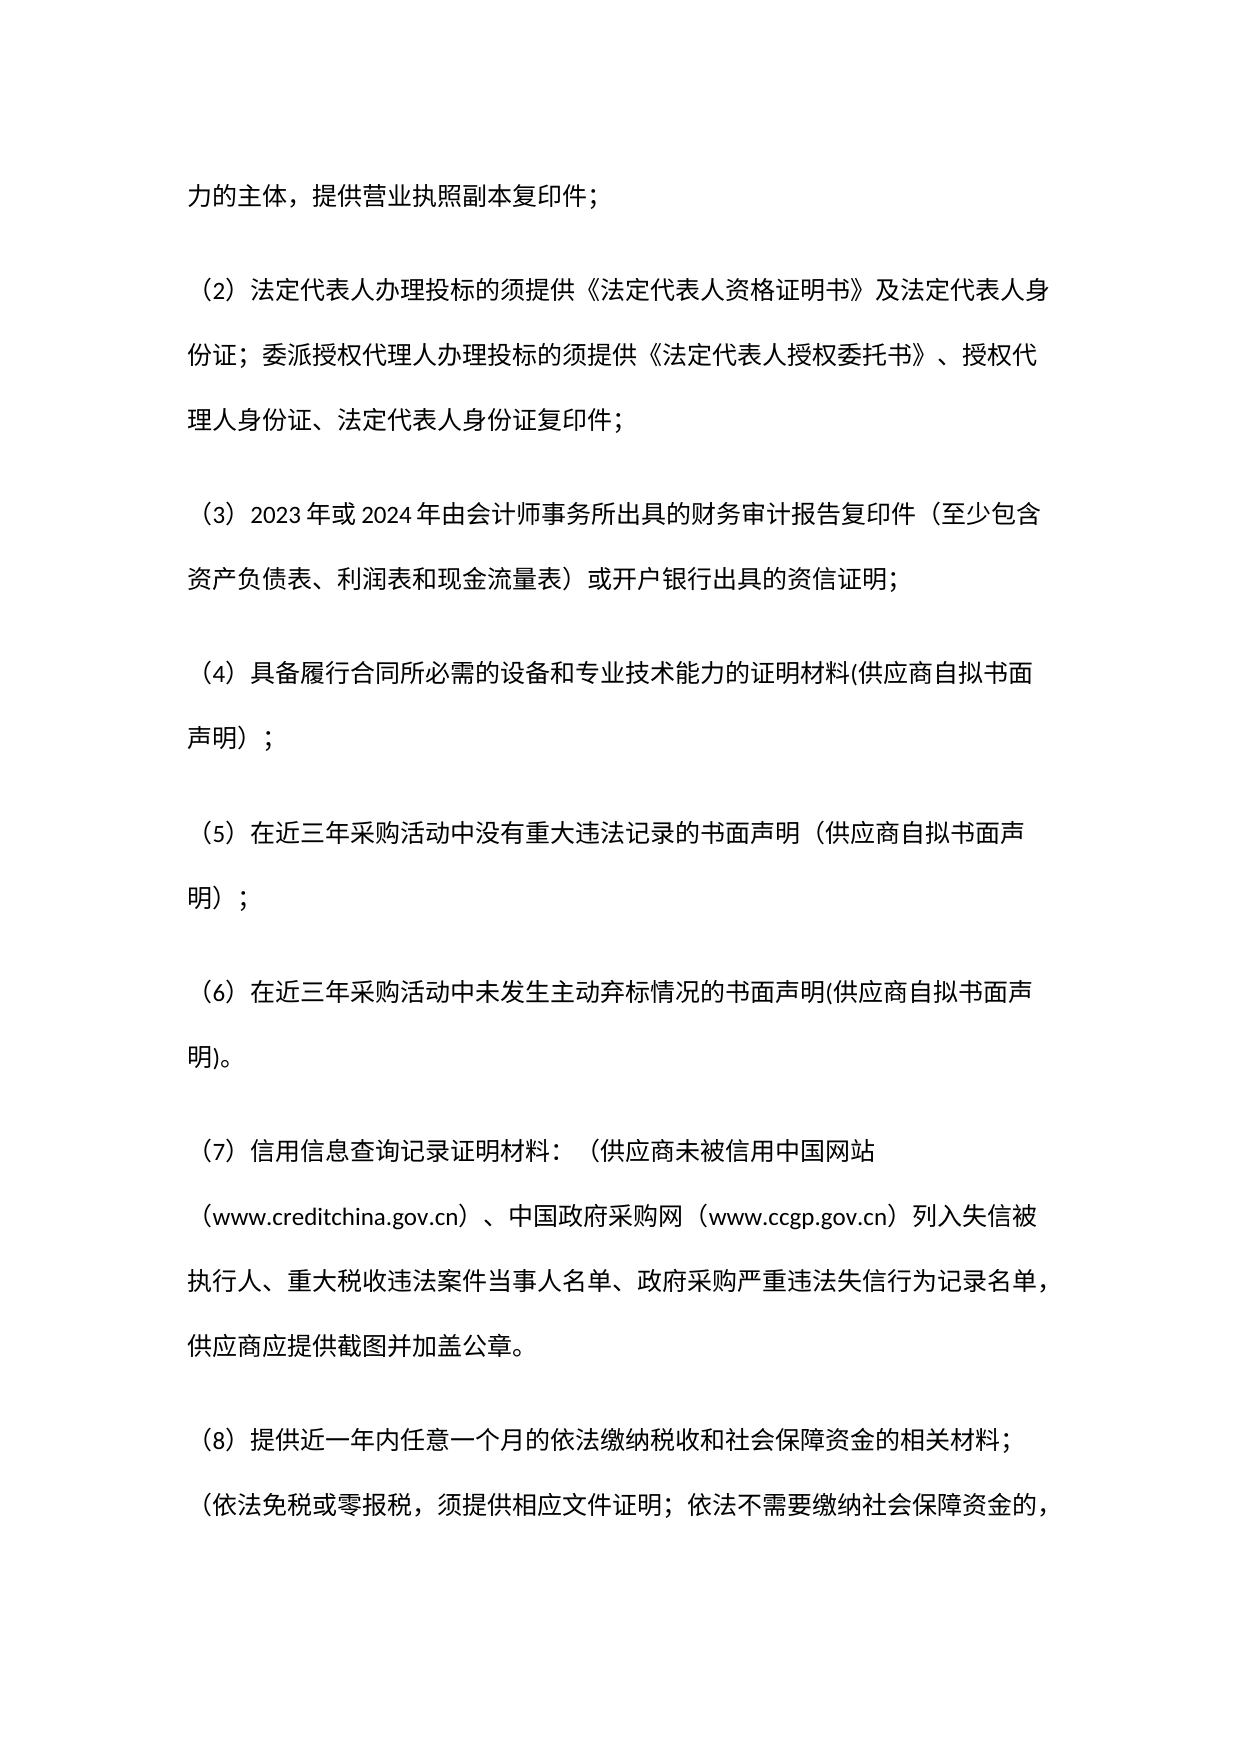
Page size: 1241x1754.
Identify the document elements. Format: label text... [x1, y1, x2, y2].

text （2）法定代表人办理投标的须提供《法定代表人资格证明书》及法定代表人身份证；委派授权代理人办理投标的须提供《法定代表人授权委托书》、授权代理人身份证、法定代表人身份证复印件； [187, 256, 1053, 451]
text （3）2023年或2024年由会计师事务所出具的财务审计报告复印件（至少包含资产负债表、利润表和现金流量表）或开户银行出具的资信证明； [187, 480, 1053, 610]
text （7）信用信息查询记录证明材料：（供应商未被信用中国网站（www.creditchina.gov.cn）、中国政府采购网（www.ccgp.gov.cn）列入失信被执行人、重大税收违法案件当事人名单、政府采购严重违法失信行为记录名单，供应商应提供截图并加盖公章。 [187, 1117, 1053, 1377]
text （5）在近三年采购活动中没有重大违法记录的书面声明（供应商自拟书面声明）； [187, 799, 1053, 929]
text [187, 1406, 1053, 1536]
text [187, 162, 1053, 227]
text （4）具备履行合同所必需的设备和专业技术能力的证明材料(供应商自拟书面声明）； [187, 639, 1053, 769]
text （6）在近三年采购活动中未发生主动弃标情况的书面声明(供应商自拟书面声明)。 [187, 958, 1053, 1088]
